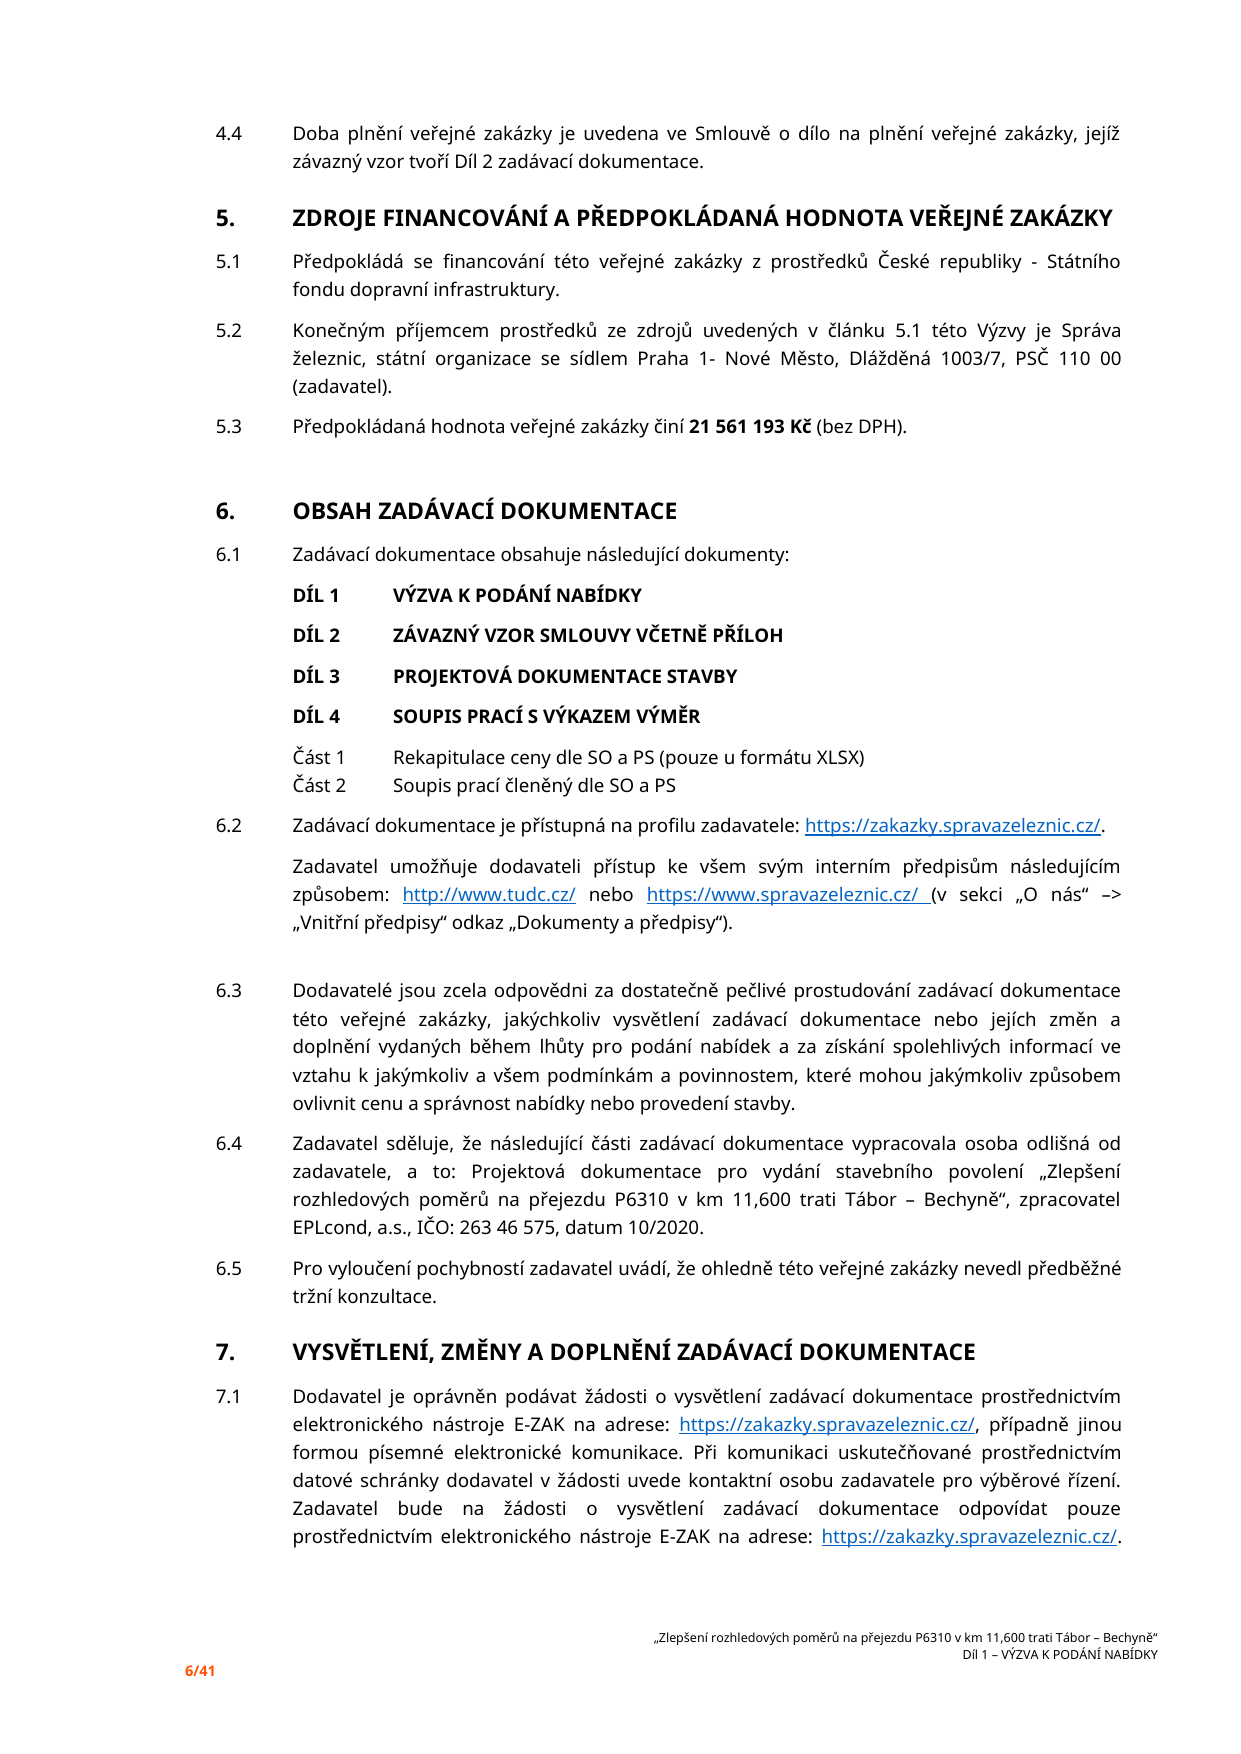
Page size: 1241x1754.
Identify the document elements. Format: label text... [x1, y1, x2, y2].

text Pro vyloučení pochybností zadavatel uvádí, že ohledně této veřejné zakázky nevedl předběžné tržní konzultace. [216, 1255, 1122, 1308]
text ZDROJE FINANCOVÁNÍ A PŘEDPOKLÁDANÁ HODNOTA VEŘEJNÉ ZAKÁZKY [216, 202, 1122, 233]
text Doba plnění veřejné zakázky je uvedena ve Smlouvě o dílo na plnění veřejné zakázky, jejíž závazný vzor tvoří Díl 2 zadávací dokumentace. [216, 121, 1122, 174]
text Předpokládaná hodnota veřejné zakázky činí 21 561 193 Kč (bez DPH). [216, 414, 1122, 439]
text Zadavatel umožňuje dodavateli přístup ke všem svým interním předpisům následujícím způsobem: http://www.tudc.cz/ nebo https://www.spravazeleznic.cz/ (v sekci „O nás“ –> „Vnitřní předpisy“ odkaz „Dokumenty a předpisy“). [292, 853, 1122, 935]
text Zadavatel sděluje, že následující části zadávací dokumentace vypracovala osoba odlišná od zadavatele, a to: Projektová dokumentace pro vydání stavebního povolení „Zlepšení rozhledových poměrů na přejezdu P6310 v km 11,600 trati Tábor – Bechyně“, zpracovatel EPLcond, a.s., IČO: 263 46 575, datum 10/2020. [216, 1130, 1122, 1240]
text DÍL 3 PROJEKTOVÁ DOKUMENTACE STAVBY [292, 663, 1122, 689]
text Předpokládá se financování této veřejné zakázky z prostředků České republiky - Státního fondu dopravní infrastruktury. [216, 248, 1122, 302]
text DÍL 4 SOUPIS PRACÍ S VÝKAZEM VÝMĚR [292, 704, 1122, 729]
text Konečným příjemcem prostředků ze zdrojů uvedených v článku 5.1 této Výzvy je Správa železnic, státní organizace se sídlem Praha 1- Nové Město, Dlážděná 1003/7, PSČ 110 00 (zadavatel). [216, 317, 1122, 399]
text VYSVĚTLENÍ, ZMĚNY A DOPLNĚNÍ ZADÁVACÍ DOKUMENTACE [216, 1336, 1122, 1367]
text DÍL 2 ZÁVAZNÝ VZOR SMLOUVY VČETNĚ PŘÍLOH [292, 623, 1122, 648]
text Dodavatelé jsou zcela odpovědni za dostatečně pečlivé prostudování zadávací dokumentace této veřejné zakázky, jakýchkoliv vysvětlení zadávací dokumentace nebo jejích změn a doplnění vydaných během lhůty pro podání nabídek a za získání spolehlivých informací ve vztahu k jakýmkoliv a všem podmínkám a povinnostem, které mohou jakýmkoliv způsobem ovlivnit cenu a správnost nabídky nebo provedení stavby. [216, 978, 1122, 1115]
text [216, 1383, 1122, 1548]
text Část 2 Soupis prací členěný dle SO a PS [292, 772, 1122, 798]
text Zadávací dokumentace obsahuje následující dokumenty: [216, 542, 1122, 567]
text DÍL 1 VÝZVA K PODÁNÍ NABÍDKY [292, 582, 1122, 608]
text Část 1 Rekapitulace ceny dle SO a PS (pouze u formátu XLSX) [292, 744, 1122, 770]
text OBSAH ZADÁVACÍ DOKUMENTACE [216, 495, 1122, 526]
text Zadávací dokumentace je přístupná na profilu zadavatele: https://zakazky.spravazeleznic.cz/. [216, 813, 1122, 838]
